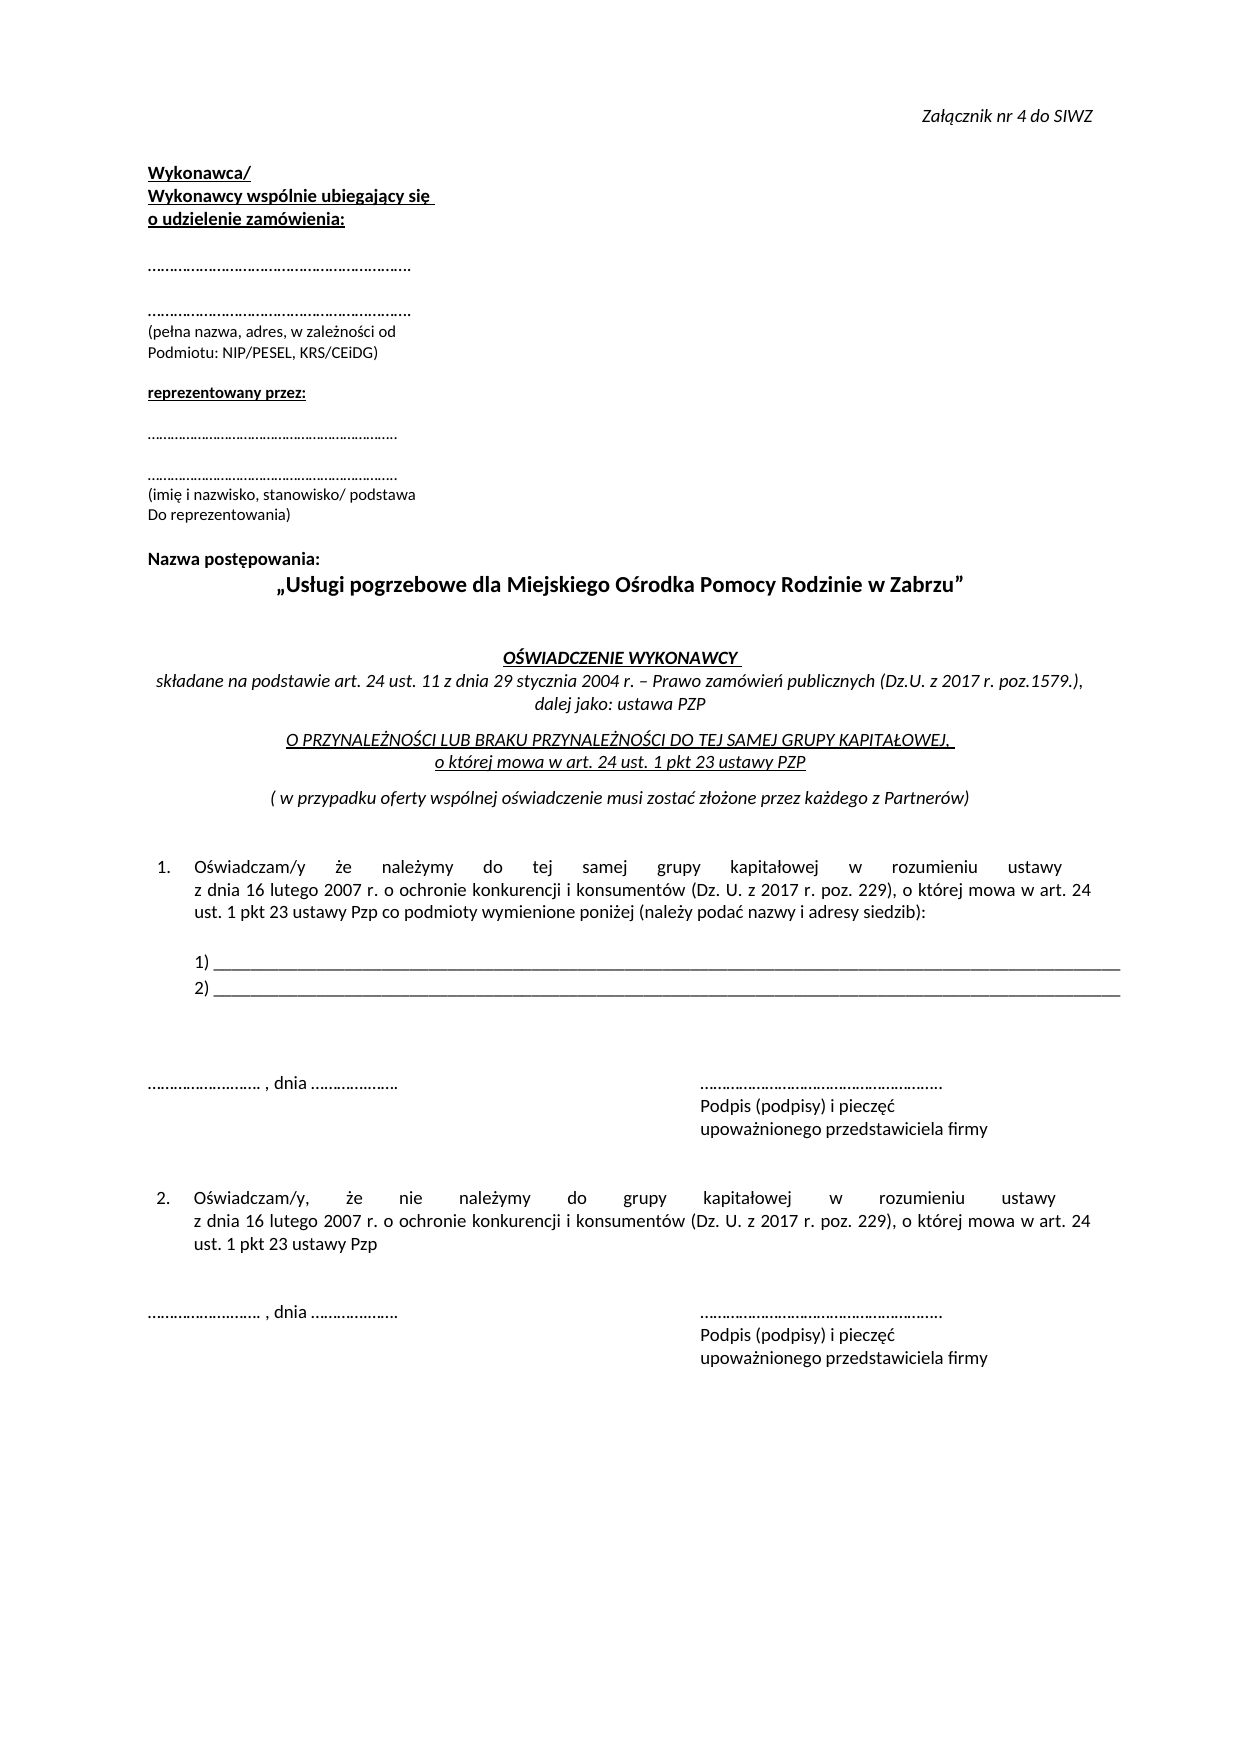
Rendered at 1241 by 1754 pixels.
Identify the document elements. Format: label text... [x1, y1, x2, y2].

text ……………….……. , dnia ………….……. ……………………………………………….. [148, 1301, 1093, 1323]
text składane na podstawie art. 24 ust. 11 z dnia 29 stycznia 2004 r. – Prawo zamówień publicznych (Dz.U. z 2017 r. poz.1579.), dalej jako: ustawa PZP [148, 669, 1093, 715]
text ……………………………………………………….. [148, 464, 1093, 484]
text (imię i nazwisko, stanowisko/ podstawa [148, 484, 1093, 504]
text Wykonawca/ [148, 161, 1093, 184]
list Oświadczam/y, że nie należymy do grupy kapitałowej w rozumieniu ustawy z dnia 16 lutego 2007 r. o ochronie konkurencji i konsumentów (Dz. U. z 2017 r. poz. 229), o której mowa w art. 24 ust. 1 pkt 23 ustawy Pzp [156, 1186, 1093, 1255]
text Nazwa postępowania: [148, 548, 1093, 571]
text O PRZYNALEŻNOŚCI LUB BRAKU PRZYNALEŻNOŚCI DO TEJ SAMEJ GRUPY KAPITAŁOWEJ, o której mowa w art. 24 ust. 1 pkt 23 ustawy PZP [148, 728, 1093, 773]
text Załącznik nr 4 do SIWZ [148, 104, 1093, 127]
text ……………….……. , dnia ………….……. ……………………………………………….. [148, 1071, 1093, 1094]
text Podmiotu: NIP/PESEL, KRS/CEiDG) [148, 342, 1093, 362]
text ……………………………………………………….. [148, 423, 1093, 443]
text 2) [194, 976, 1093, 999]
text OŚWIADCZENIE WYKONAWCY [148, 646, 1093, 669]
text „Usługi pogrzebowe dla Miejskiego Ośrodka Pomocy Rodzinie w Zabrzu” [148, 571, 1093, 598]
text (pełna nazwa, adres, w zależności od [148, 322, 1093, 342]
text 1) [194, 950, 1093, 973]
text ……………………………………………………. [148, 299, 1093, 322]
text ( w przypadku oferty wspólnej oświadczenie musi zostać złożone przez każdego z Partnerów) [148, 786, 1093, 809]
text Wykonawcy wspólnie ubiegający się [148, 184, 1093, 207]
text Podpis (podpisy) i pieczęć upoważnionego przedstawiciela firmy [700, 1094, 1093, 1140]
text Podpis (podpisy) i pieczęć upoważnionego przedstawiciela firmy [700, 1323, 1093, 1369]
text reprezentowany przez: [148, 382, 1093, 403]
text o udzielenie zamówienia: [148, 207, 1093, 230]
text Do reprezentowania) [148, 504, 1093, 525]
text ……………………………………………………. [148, 253, 1093, 276]
list Oświadczam/y że należymy do tej samej grupy kapitałowej w rozumieniu ustawy z dnia 16 lutego 2007 r. o ochronie konkurencji i konsumentów (Dz. U. z 2017 r. poz. 229), o której mowa w art. 24 ust. 1 pkt 23 ustawy Pzp co podmioty wymienione poniżej (należy podać nazwy i adresy siedzib): [157, 855, 1093, 923]
